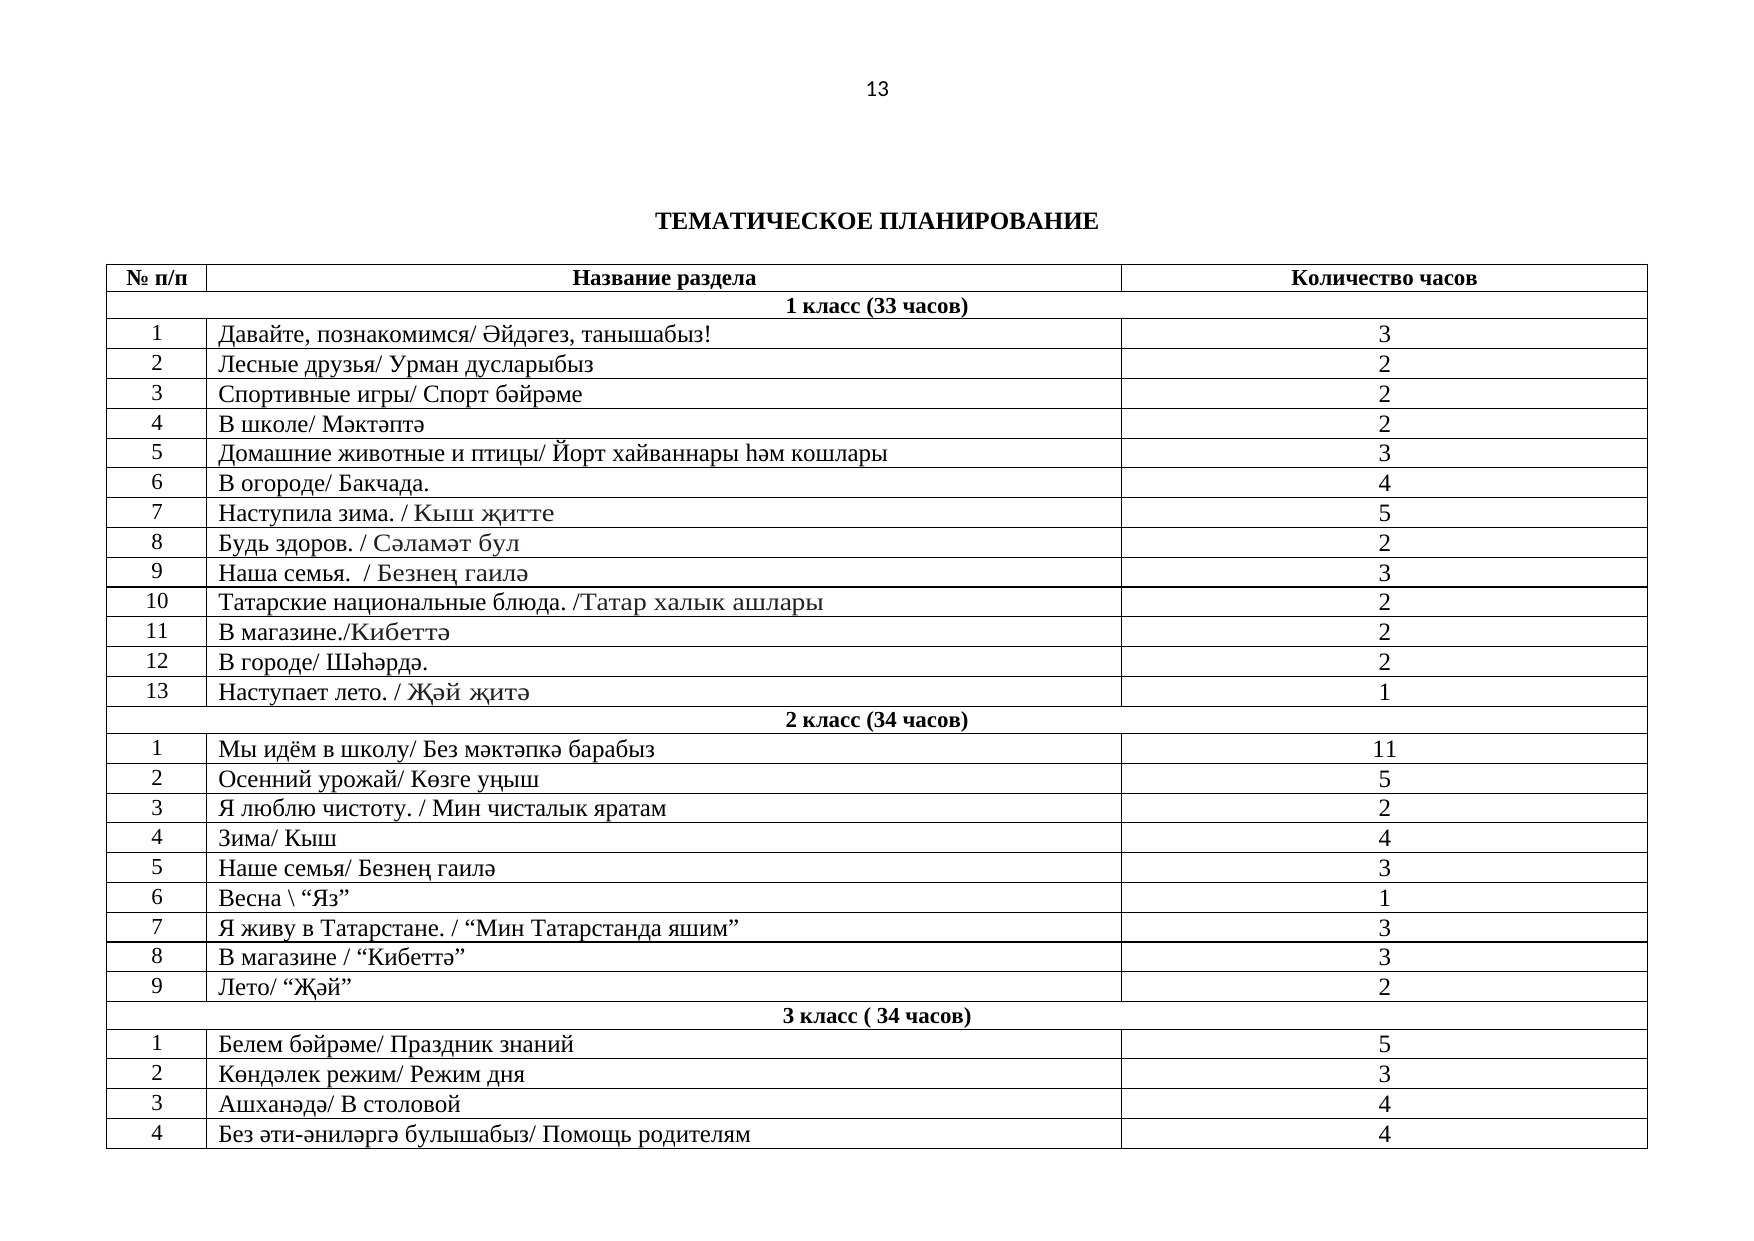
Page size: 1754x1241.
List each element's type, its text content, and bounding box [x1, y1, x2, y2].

table_cell 11 [1122, 734, 1647, 763]
table_cell 2 [1122, 588, 1647, 616]
table_cell 7 [107, 498, 206, 527]
table_cell Весна \ “Яз” [207, 883, 1121, 912]
table_cell 2 [1122, 528, 1647, 557]
table_cell Белем бәйрәме/ Праздник знаний [207, 1030, 1121, 1058]
table_cell 3 [1122, 853, 1647, 882]
table_header Количество часов [1122, 265, 1647, 291]
table_cell 5 [107, 439, 206, 467]
table_cell Домашние животные и птицы/ Йорт хайваннары һәм кошлары [207, 439, 1121, 467]
table_cell 3 [1122, 558, 1647, 586]
table_cell 1 [107, 1030, 206, 1058]
table_cell 4 [1122, 823, 1647, 852]
table_cell Зима/ Кыш [207, 823, 1121, 852]
table_cell Татарские национальные блюда. /Татар халык ашлары [207, 588, 1121, 616]
table_cell 3 [1122, 913, 1647, 941]
table_cell 4 [107, 409, 206, 437]
table_cell Я живу в Татарстане. / “Мин Татарстанда яшим” [207, 913, 1121, 941]
table_cell 8 [107, 528, 206, 557]
table_cell 3 [1122, 439, 1647, 467]
table_cell В магазине./Кибеттә [207, 617, 1121, 646]
text ТЕМАТИЧЕСКОЕ ПЛАНИРОВАНИЕ [118, 206, 1636, 235]
table_cell 2 [1122, 409, 1647, 437]
table_cell 9 [107, 558, 206, 586]
table_cell В школе/ Мәктәптә [207, 409, 1121, 437]
table_cell 1 класс (33 часов) [107, 292, 1647, 318]
table_header № п/п [107, 265, 206, 291]
table_cell Давайте, познакомимся/ Әйдәгез, танышабыз! [207, 319, 1121, 348]
table_header Название раздела [207, 265, 1121, 291]
table_cell Наше семья/ Безнең гаилә [207, 853, 1121, 882]
table_cell 2 [107, 1059, 206, 1088]
table_cell 11 [107, 617, 206, 646]
table_cell 8 [107, 943, 206, 971]
table_cell Наступает лето. / Җәй җитә [207, 677, 1121, 706]
table_cell 1 [1122, 883, 1647, 912]
table_cell 1 [1122, 677, 1647, 706]
table_cell 4 [1122, 468, 1647, 497]
table_cell 5 [1122, 1030, 1647, 1058]
table_cell 2 [1122, 617, 1647, 646]
table_cell 3 [1122, 943, 1647, 971]
table_cell 2 [1122, 349, 1647, 378]
table_cell 6 [107, 883, 206, 912]
table_cell 3 [107, 379, 206, 408]
table_cell 10 [107, 588, 206, 616]
table_cell 4 [1122, 1089, 1647, 1118]
table_cell 2 [1122, 972, 1647, 1001]
table_cell 5 [1122, 764, 1647, 792]
table_cell 5 [107, 853, 206, 882]
table_cell 3 класс ( 34 часов) [107, 1002, 1647, 1028]
table_cell В огороде/ Бакчада. [207, 468, 1121, 497]
table_cell 1 [107, 734, 206, 763]
table_cell 2 [1122, 647, 1647, 676]
table_cell 4 [1122, 1119, 1647, 1148]
table_cell 2 [107, 764, 206, 792]
table_cell 2 [1122, 379, 1647, 408]
table_cell 2 класс (34 часов) [107, 707, 1647, 733]
table_cell 4 [107, 823, 206, 852]
table_cell 3 [107, 794, 206, 822]
table_cell Лето/ “Җәй” [207, 972, 1121, 1001]
table_cell 5 [1122, 498, 1647, 527]
table_cell Лесные друзья/ Урман дусларыбыз [207, 349, 1121, 378]
table_cell 3 [1122, 1059, 1647, 1088]
table_cell Ашханәдә/ В столовой [207, 1089, 1121, 1118]
table_cell Көндәлек режим/ Режим дня [207, 1059, 1121, 1088]
table_cell В магазине / “Кибеттә” [207, 943, 1121, 971]
table_cell Я люблю чистоту. / Мин чисталык яратам [207, 794, 1121, 822]
table_cell 3 [107, 1089, 206, 1118]
table_cell 12 [107, 647, 206, 676]
table_cell Без әти-әниләргә булышабыз/ Помощь родителям [207, 1119, 1121, 1148]
table_cell Осенний урожай/ Көзге уңыш [207, 764, 1121, 792]
table_cell 7 [107, 913, 206, 941]
table_cell Будь здоров. / Сәламәт бул [207, 528, 1121, 557]
table_cell 6 [107, 468, 206, 497]
table_cell В городе/ Шәһәрдә. [207, 647, 1121, 676]
table_cell 13 [107, 677, 206, 706]
table_cell 2 [107, 349, 206, 378]
table_cell Наша семья. / Безнең гаилә [207, 558, 1121, 586]
table_cell 3 [1122, 319, 1647, 348]
table_cell Мы идём в школу/ Без мәктәпкә барабыз [207, 734, 1121, 763]
table_cell 9 [107, 972, 206, 1001]
table_cell 4 [107, 1119, 206, 1148]
table_cell 1 [107, 319, 206, 348]
table_cell Наступила зима. / Кыш җитте [207, 498, 1121, 527]
table_cell 2 [1122, 794, 1647, 822]
table_cell Спортивные игры/ Спорт бәйрәме [207, 379, 1121, 408]
